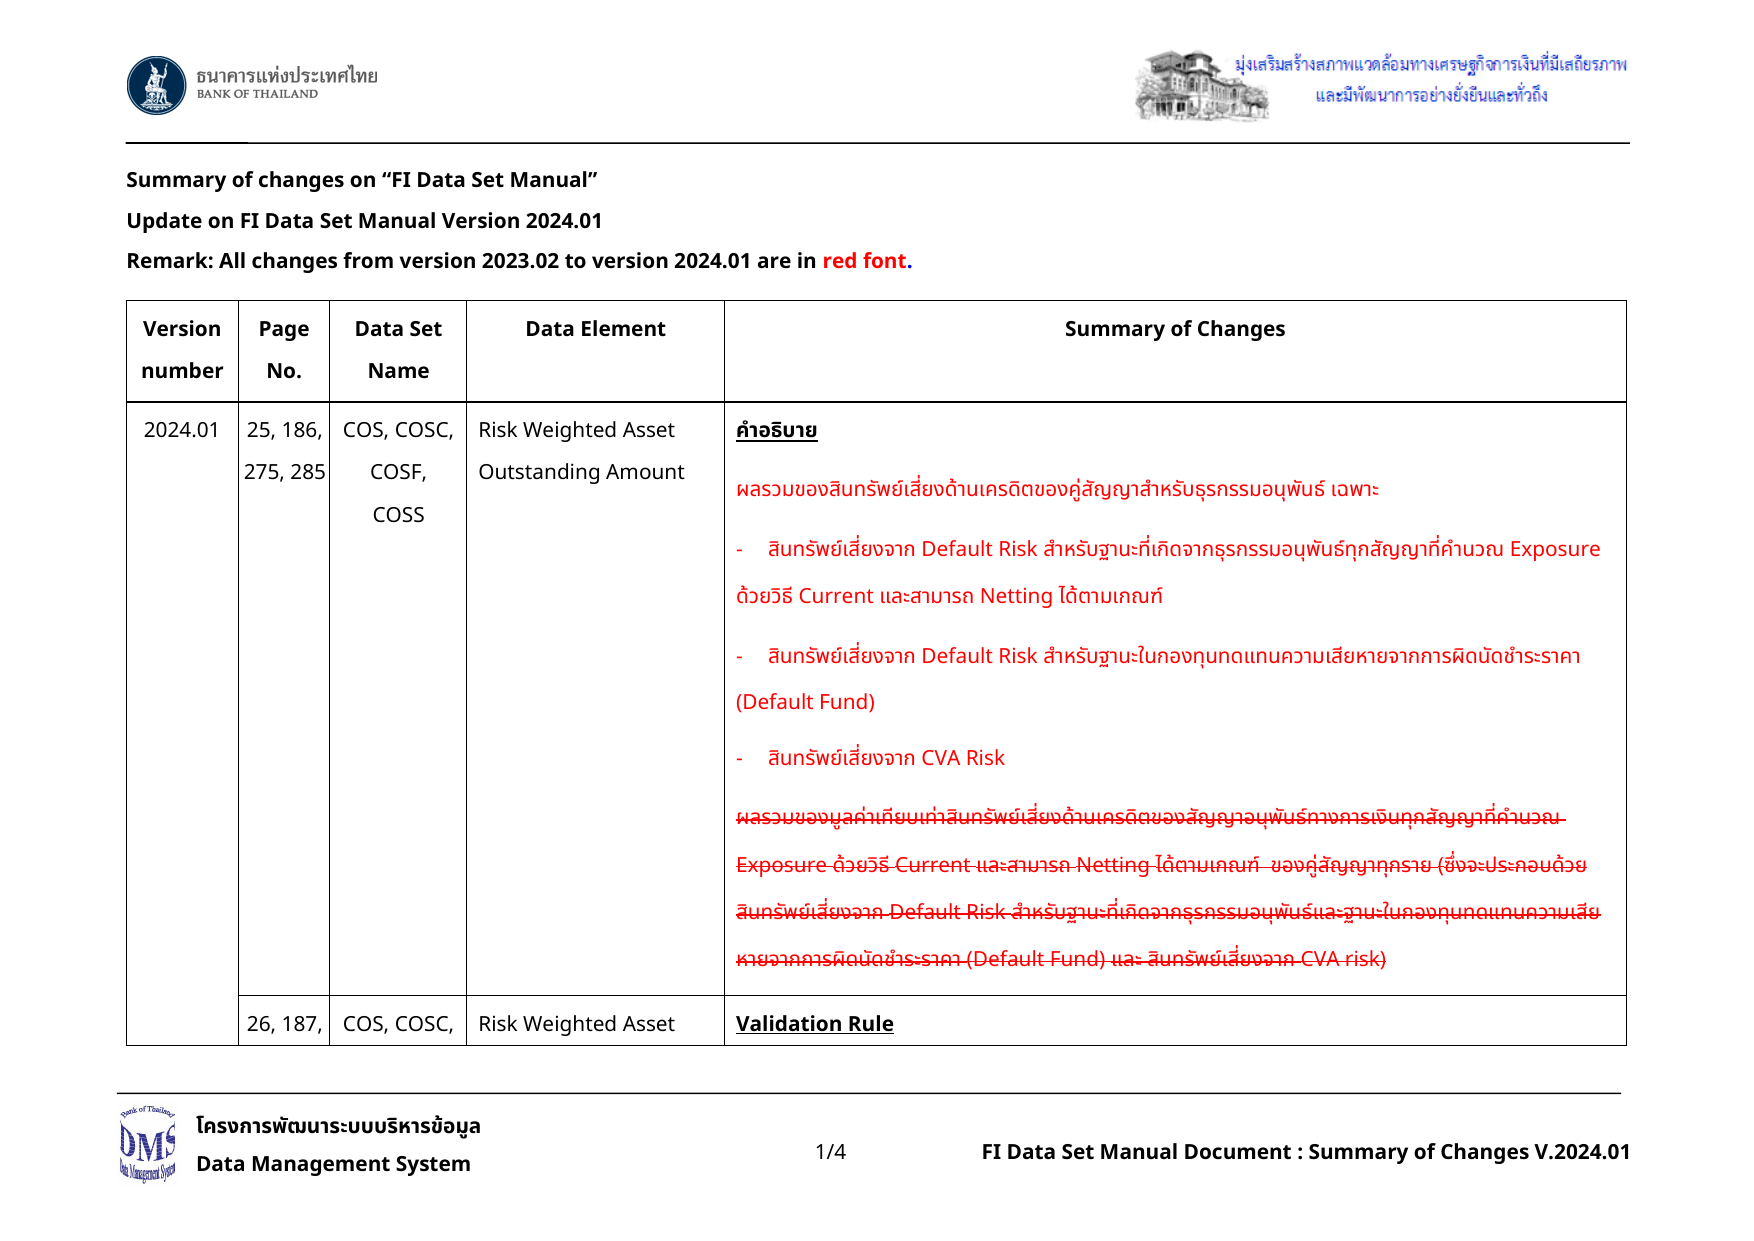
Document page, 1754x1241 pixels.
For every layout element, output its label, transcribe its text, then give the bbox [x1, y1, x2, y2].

text Summary of changes on “FI Data Set Manual” [126, 165, 1632, 193]
table_header Data Element [467, 301, 724, 401]
table_cell COS, COSC, COSF, COSS [330, 996, 466, 1045]
text Remark: All changes from version 2023.02 to version 2024.01 are in red font. [126, 247, 1632, 275]
picture [116, 46, 390, 124]
table_cell คำอธิบาย ผลรวมของสินทรัพย์เสี่ยงด้านเครดิตของคู่สัญญาสําหรับธุรกรรมอนุพันธ์ เฉพาะ - สินทรัพย์เสี่ยงจาก Default Risk สำหรับฐานะที่เกิดจากธุรกรรมอนุพันธ์ทุกสัญญาที่คำนวณ Exposure ด้วยวิธี Current และสามารถ Netting ได้ตามเกณฑ์ - สินทรัพย์เสี่ยงจาก Default Risk สำหรับฐานะในกองทุนทดแทนความเสียหายจากการผิดนัดชำระราคา (Default Fund) - สินทรัพย์เสี่ยงจาก CVA Risk ผลรวมของมูลค่าเทียบเท่าสินทรัพย์เสี่ยงด้านเครดิตของสัญญาอนุพันธ์ทางการเงินทุกสัญญาที่คำนวณ Exposure ด้วยวิธี Current และสามารถ Netting ได้ตามเกณฑ์ ของคู่สัญญาทุกราย (ซึ่งจะประกอบด้วยสินทรัพย์เสี่ยงจาก Default Risk สำหรับฐานะที่เกิดจากธุรกรรมอนุพันธ์และฐานะในกองทุนทดแทนความเสียหายจากการผิดนัดชำระราคา (Default Fund) และ สินทรัพย์เสี่ยงจาก CVA risk) [725, 403, 1626, 995]
table_header Data Set Name [330, 301, 466, 401]
picture [1134, 46, 1630, 125]
text Update on FI Data Set Manual Version 2024.01 [126, 206, 1632, 234]
table_cell Risk Weighted Asset CVA [467, 996, 724, 1045]
table_header Version number [127, 301, 238, 401]
table_cell 26, 187, 276, 286 [239, 996, 329, 1045]
table_cell COS, COSC, COSF, COSS [330, 403, 466, 995]
table_cell Risk Weighted Asset Outstanding Amount [467, 403, 724, 995]
table_header Page No. [239, 301, 329, 401]
table_header Summary of Changes [725, 301, 1626, 401]
table_cell 25, 186, 275, 285 [239, 403, 329, 995]
table_cell 2024.01 [127, 403, 238, 1045]
picture [116, 1100, 180, 1187]
